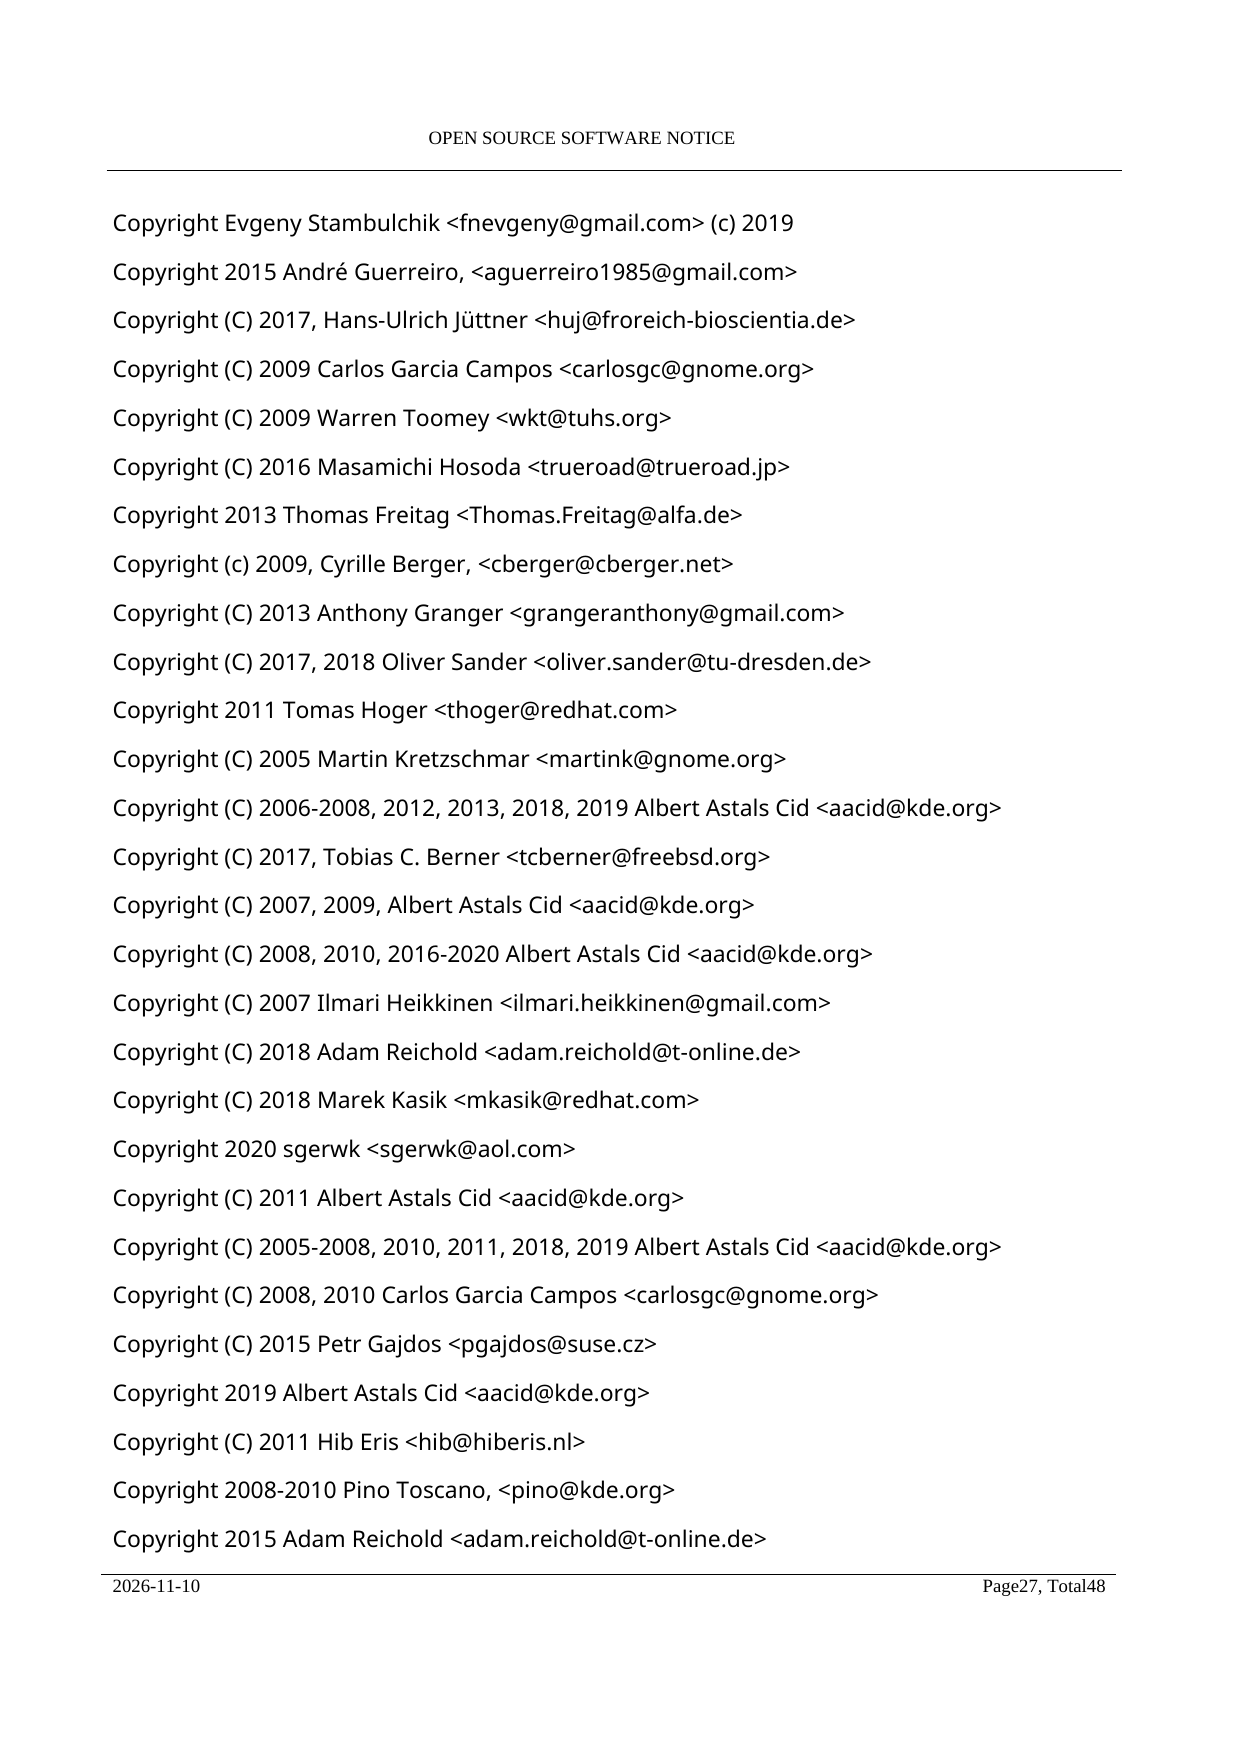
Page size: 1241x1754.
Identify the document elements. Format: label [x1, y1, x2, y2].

text [112, 206, 1128, 1555]
